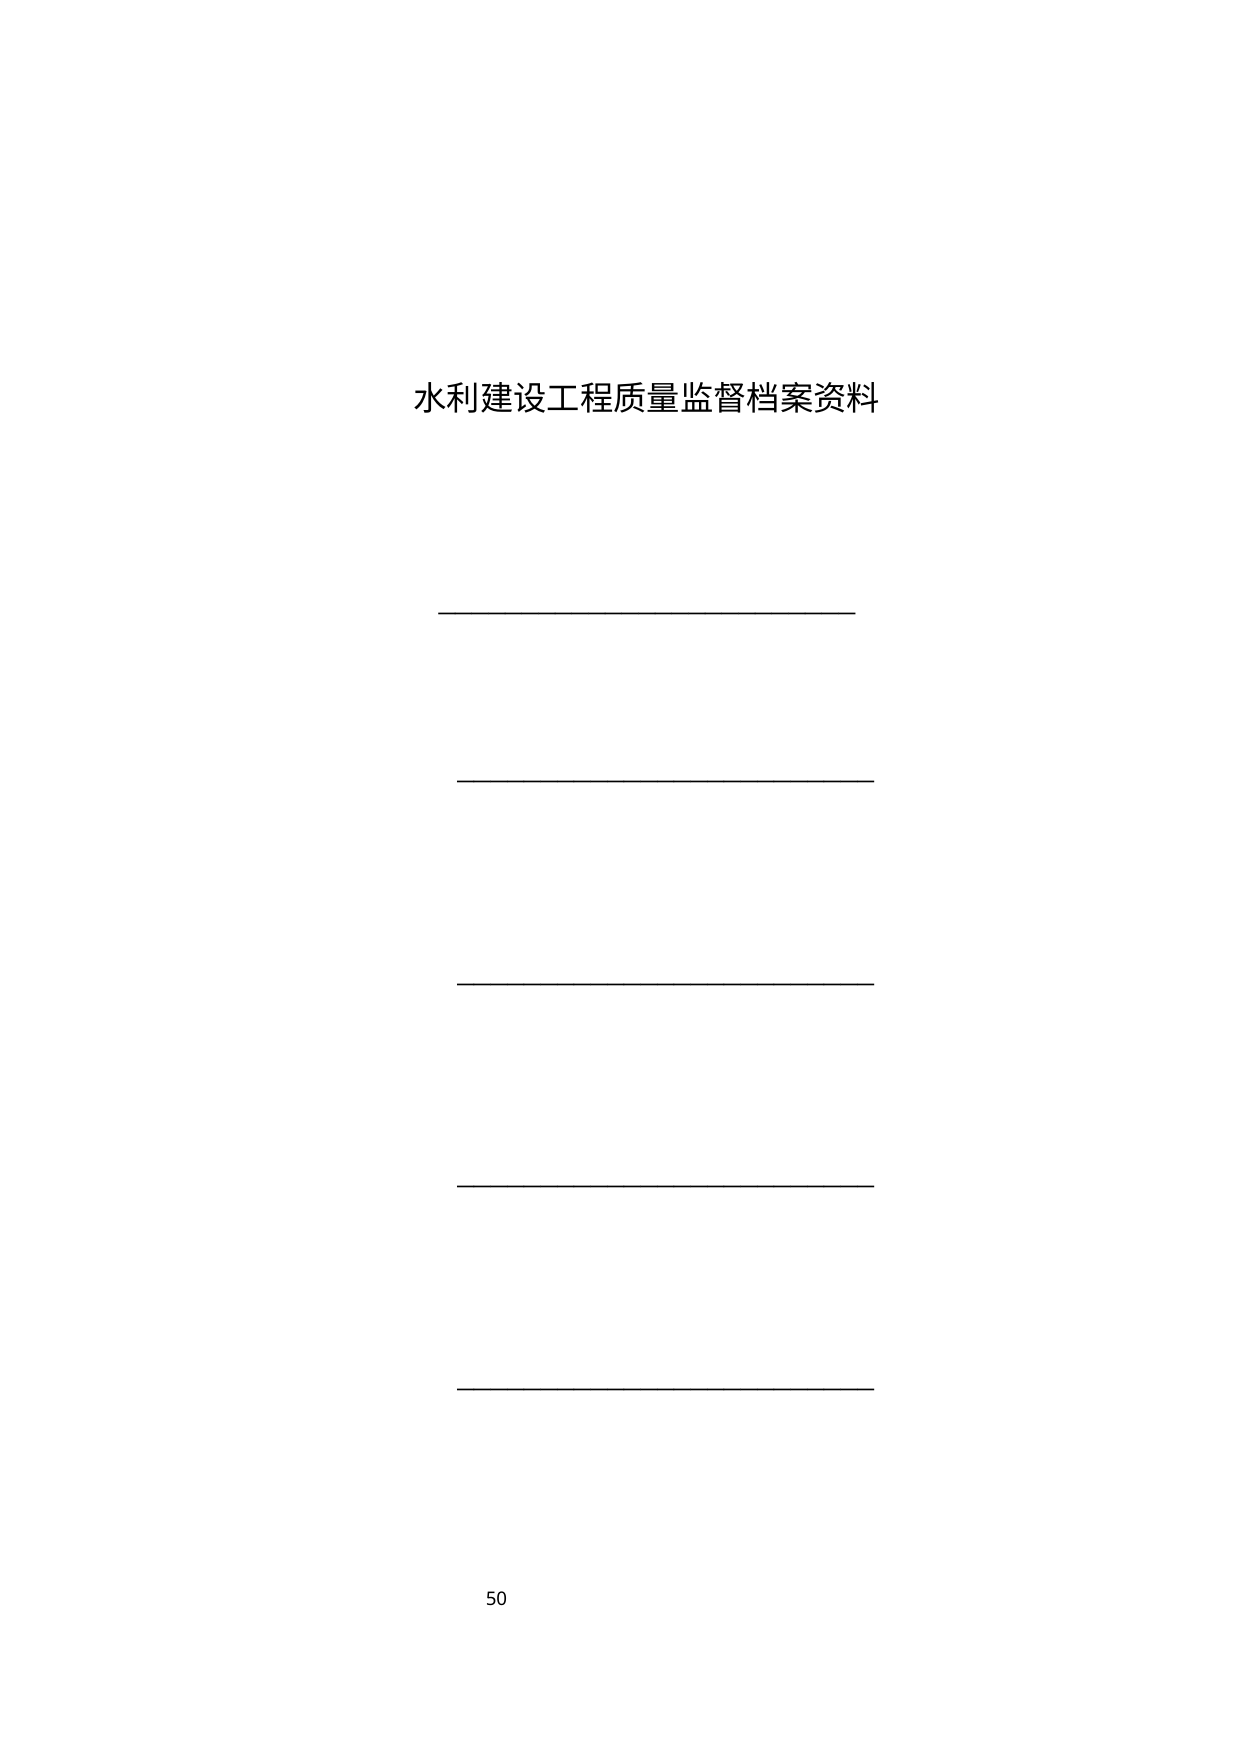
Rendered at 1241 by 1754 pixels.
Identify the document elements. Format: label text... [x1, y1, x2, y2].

text _________________________ [244, 733, 1087, 801]
text 水利建设工程质量监督档案资料 [207, 362, 1087, 429]
text _________________________ [244, 1138, 1087, 1206]
text _________________________ [244, 1341, 1087, 1408]
text _________________________ [244, 936, 1087, 1003]
text _________________________ [207, 564, 1087, 632]
